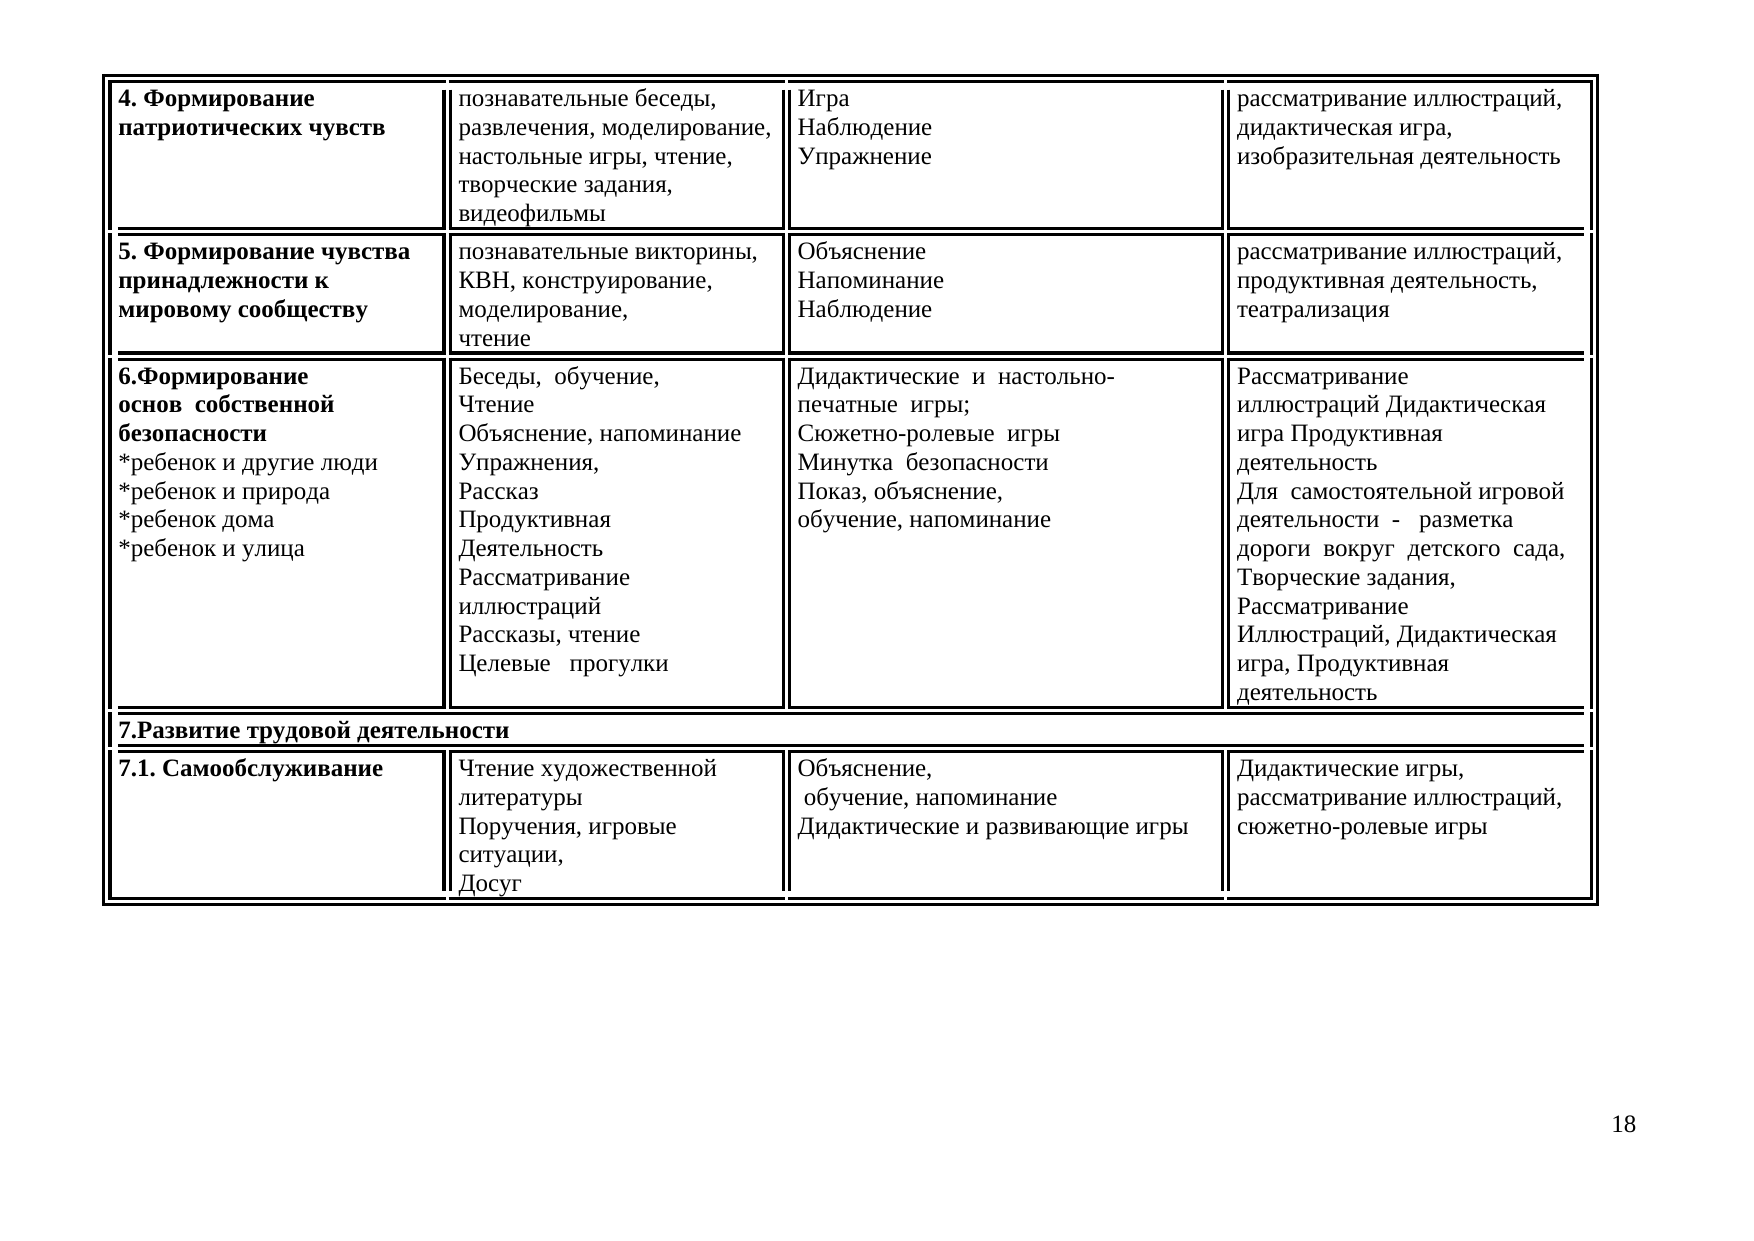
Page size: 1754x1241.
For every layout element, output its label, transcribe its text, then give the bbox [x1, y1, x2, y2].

table_cell Игра Наблюдение Упражнение [786, 77, 1226, 227]
table_cell 6.Формирование основ собственной безопасности *ребенок и другие люди *ребенок и природа *ребенок дома *ребенок и улица [107, 351, 447, 706]
table_cell познавательные викторины, КВН, конструирование, моделирование, чтение [447, 227, 786, 351]
table_cell Рассматривание иллюстраций Дидактическая игра Продуктивная деятельность Для самостоятельной игровой деятельности - разметка дороги вокруг детского сада, Творческие задания, Рассматривание Иллюстраций, Дидактическая игра, Продуктивная деятельность [1226, 351, 1595, 706]
table_cell познавательные беседы, развлечения, моделирование, настольные игры, чтение, творческие задания, видеофильмы [447, 77, 786, 227]
table_cell 7.1. Самообслуживание [107, 744, 447, 897]
table_cell Дидактические и настольно-печатные игры; Сюжетно-ролевые игры Минутка безопасности Показ, объяснение, обучение, напоминание [786, 351, 1226, 706]
table_cell Дидактические игры, рассматривание иллюстраций, сюжетно-ролевые игры [1226, 744, 1595, 897]
table_cell Объяснение, обучение, напоминание Дидактические и развивающие игры [786, 747, 1226, 897]
table_cell 5. Формирование чувства принадлежности к мировому сообществу [107, 227, 447, 351]
table_cell рассматривание иллюстраций, дидактическая игра, изобразительная деятельность [1226, 77, 1595, 227]
table_cell Беседы, обучение, Чтение Объяснение, напоминание Упражнения, Рассказ Продуктивная Деятельность Рассматривание иллюстраций Рассказы, чтение Целевые прогулки [447, 351, 786, 706]
table_cell Чтение художественной литературы Поручения, игровые ситуации, Досуг [447, 747, 786, 897]
table_cell рассматривание иллюстраций, продуктивная деятельность, театрализация [1226, 227, 1595, 351]
table_cell 4. Формирование патриотических чувств [107, 77, 447, 227]
table_cell 7.Развитие трудовой деятельности [107, 706, 1595, 744]
table_cell Объяснение Напоминание Наблюдение [786, 227, 1226, 351]
